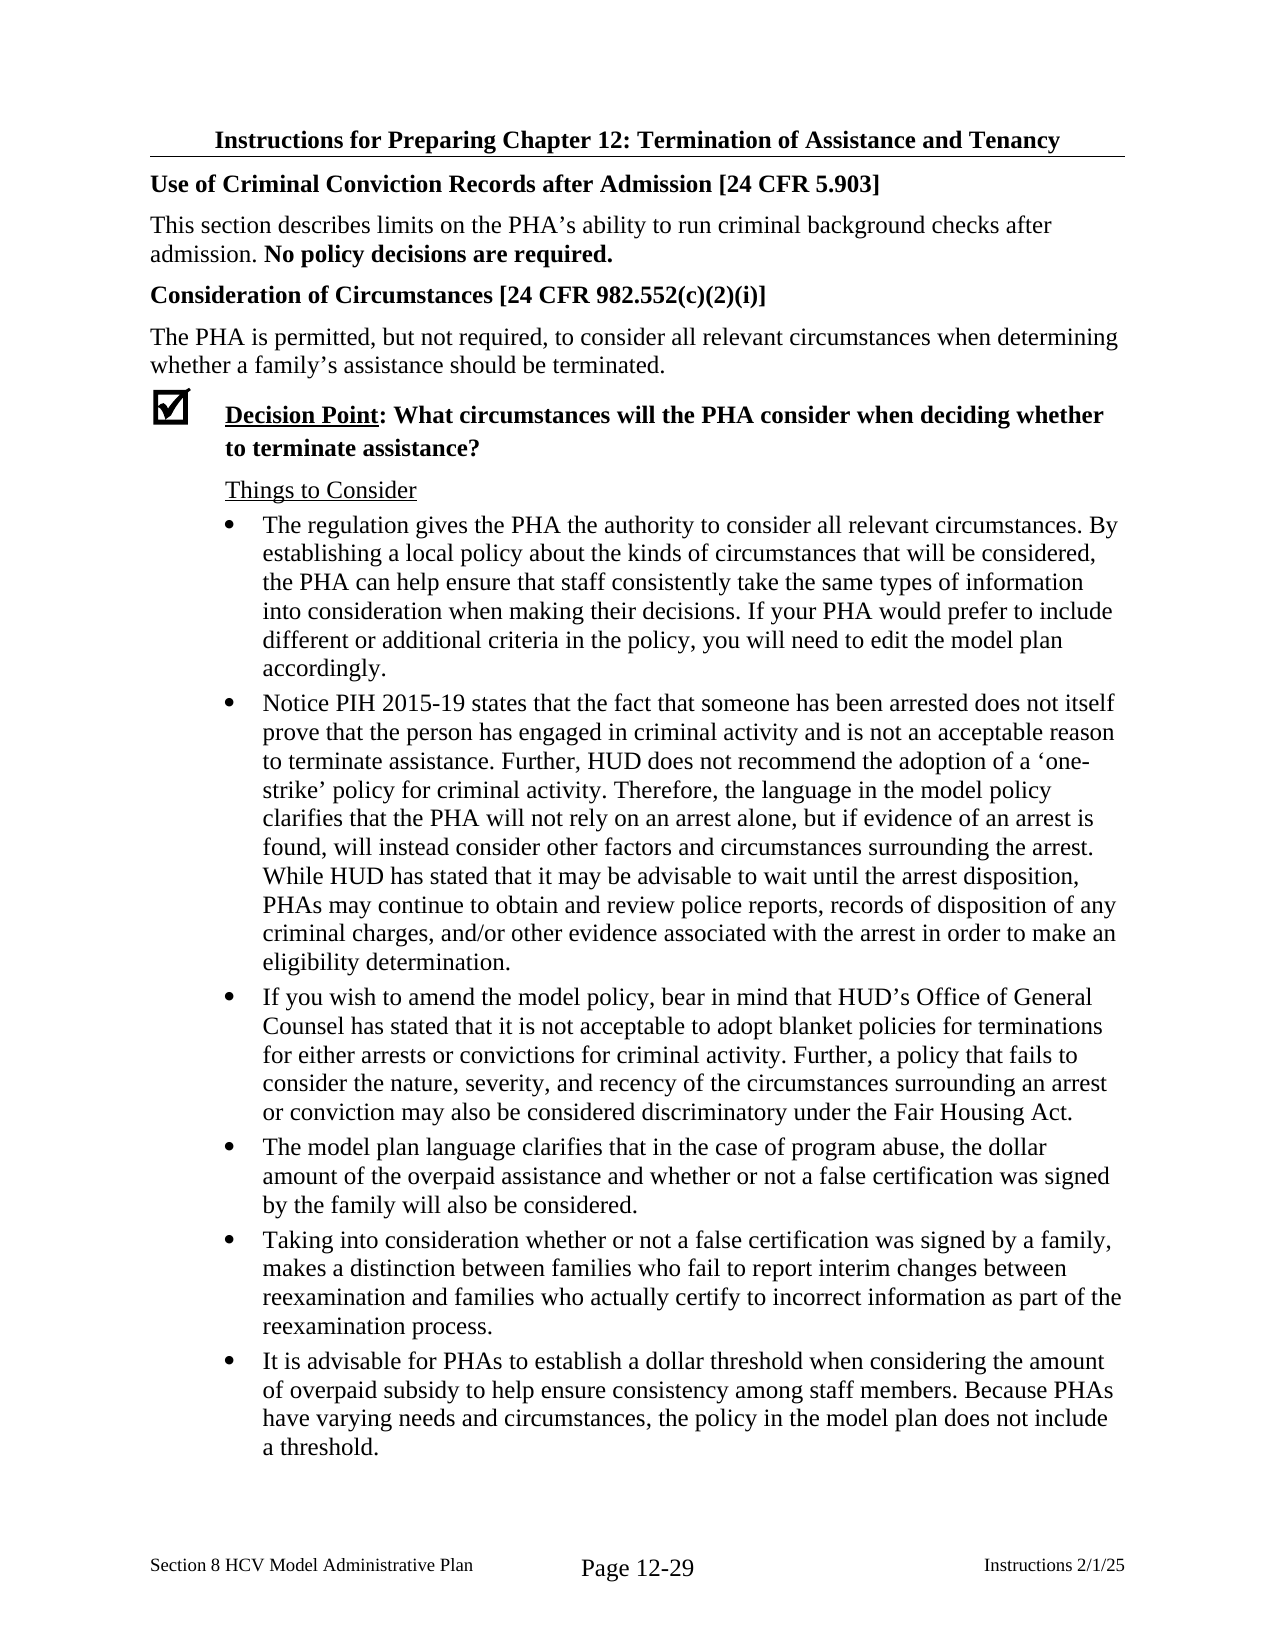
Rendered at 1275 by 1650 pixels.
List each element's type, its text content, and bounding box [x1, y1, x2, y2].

list Taking into consideration whether or not a false certification was signed by a family, makes a distinction between families who fail to report interim changes between reexamination and families who actually certify to incorrect information as part of the reexamination process. [225, 1225, 1125, 1340]
text Things to Consider [225, 475, 1125, 503]
list The model plan language clarifies that in the case of program abuse, the dollar amount of the overpaid assistance and whether or not a false certification was signed by the family will also be considered. [225, 1132, 1125, 1218]
text This section describes limits on the PHA’s ability to run criminal background checks after admission. No policy decisions are required. [150, 211, 1125, 268]
list Notice PIH 2015-19 states that the fact that someone has been arrested does not itself prove that the person has engaged in criminal activity and is not an acceptable reason to terminate assistance. Further, HUD does not recommend the adoption of a ‘one-strike’ policy for criminal activity. Therefore, the language in the model policy clarifies that the PHA will not rely on an arrest alone, but if evidence of an arrest is found, will instead consider other factors and circumstances surrounding the arrest. While HUD has stated that it may be advisable to wait until the arrest disposition, PHAs may continue to obtain and review police reports, records of disposition of any criminal charges, and/or other evidence associated with the arrest in order to make an eligibility determination. [225, 688, 1125, 976]
text Consideration of Circumstances [24 CFR 982.552(c)(2)(i)] [150, 281, 1125, 309]
list The regulation gives the PHA the authority to consider all relevant circumstances. By establishing a local policy about the kinds of circumstances that will be considered, the PHA can help ensure that staff consistently take the same types of information into consideration when making their decisions. If your PHA would prefer to include different or additional criteria in the policy, you will need to edit the model plan accordingly. [225, 510, 1125, 682]
text Decision Point: What circumstances will the PHA consider when deciding whether to terminate assistance? [150, 392, 1125, 462]
list If you wish to amend the model policy, bear in mind that HUD’s Office of General Counsel has stated that it is not acceptable to adopt blanket policies for terminations for either arrests or convictions for criminal activity. Further, a policy that fails to consider the nature, severity, and recency of the circumstances surrounding an arrest or conviction may also be considered discriminatory under the Fair Housing Act. [225, 982, 1125, 1126]
list It is advisable for PHAs to establish a dollar threshold when considering the amount of overpaid subsidy to help ensure consistency among staff members. Because PHAs have varying needs and circumstances, the policy in the model plan does not include a threshold. [225, 1346, 1125, 1461]
text Use of Criminal Conviction Records after Admission [24 CFR 5.903] [150, 169, 1125, 198]
subtitle The PHA is permitted, but not required, to consider all relevant circumstances when determining whether a family’s assistance should be terminated. [150, 322, 1125, 379]
